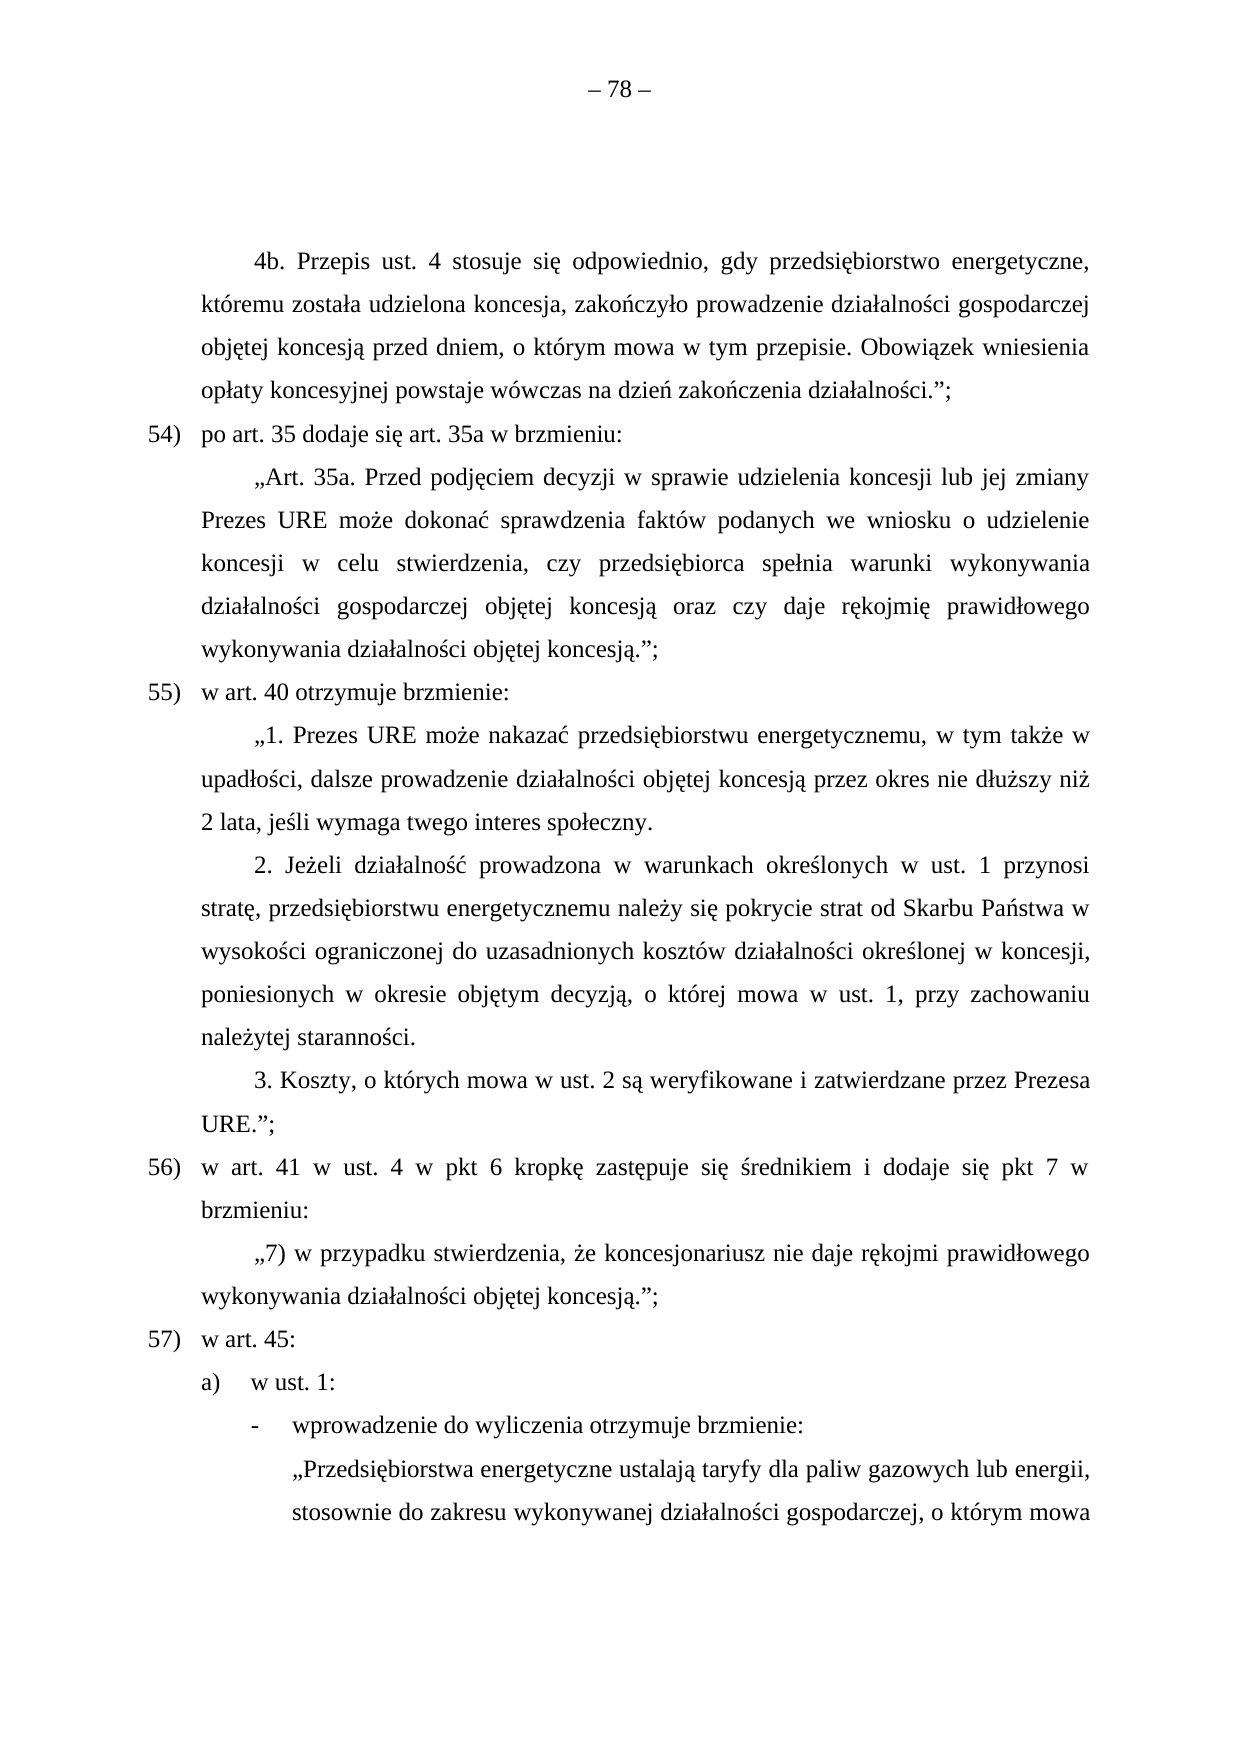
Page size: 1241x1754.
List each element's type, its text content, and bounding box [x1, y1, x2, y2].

text „1. Prezes URE może nakazać przedsiębiorstwu energetycznemu, w tym także w upadłości, dalsze prowadzenie działalności objętej koncesją przez okres nie dłuższy niż 2 lata, jeśli wymaga twego interes społeczny. [201, 721, 1091, 836]
text 57) w art. 45: [148, 1324, 1091, 1353]
text 56) w art. 41 w ust. 4 w pkt 6 kropkę zastępuje się średnikiem i dodaje się pkt 7 w brzmieniu: [148, 1152, 1091, 1224]
text a) w ust. 1: [201, 1367, 1091, 1396]
text 2. Jeżeli działalność prowadzona w warunkach określonych w ust. 1 przynosi stratę, przedsiębiorstwu energetycznemu należy się pokrycie strat od Skarbu Państwa w wysokości ograniczonej do uzasadnionych kosztów działalności określonej w koncesji, poniesionych w okresie objętym decyzją, o której mowa w ust. 1, przy zachowaniu należytej staranności. [201, 850, 1091, 1051]
text 55) w art. 40 otrzymuje brzmienie: [148, 677, 1091, 706]
text „7) w przypadku stwierdzenia, że koncesjonariusz nie daje rękojmi prawidłowego wykonywania działalności objętej koncesją.”; [201, 1238, 1091, 1310]
text „Art. 35a. Przed podjęciem decyzji w sprawie udzielenia koncesji lub jej zmiany Prezes URE może dokonać sprawdzenia faktów podanych we wniosku o udzielenie koncesji w celu stwierdzenia, czy przedsiębiorca spełnia warunki wykonywania działalności gospodarczej objętej koncesją oraz czy daje rękojmię prawidłowego wykonywania działalności objętej koncesją.”; [201, 462, 1091, 663]
text 54) po art. 35 dodaje się art. 35a w brzmieniu: [148, 419, 1091, 447]
text 3. Koszty, o których mowa w ust. 2 są weryfikowane i zatwierdzane przez Prezesa URE.”; [201, 1066, 1091, 1137]
text 4b. Przepis ust. 4 stosuje się odpowiednio, gdy przedsiębiorstwo energetyczne, któremu została udzielona koncesja, zakończyło prowadzenie działalności gospodarczej objętej koncesją przed dniem, o którym mowa w tym przepisie. Obowiązek wniesienia opłaty koncesyjnej powstaje wówczas na dzień zakończenia działalności.”; [201, 246, 1091, 404]
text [292, 1454, 1091, 1526]
text - wprowadzenie do wyliczenia otrzymuje brzmienie: [251, 1411, 1091, 1439]
